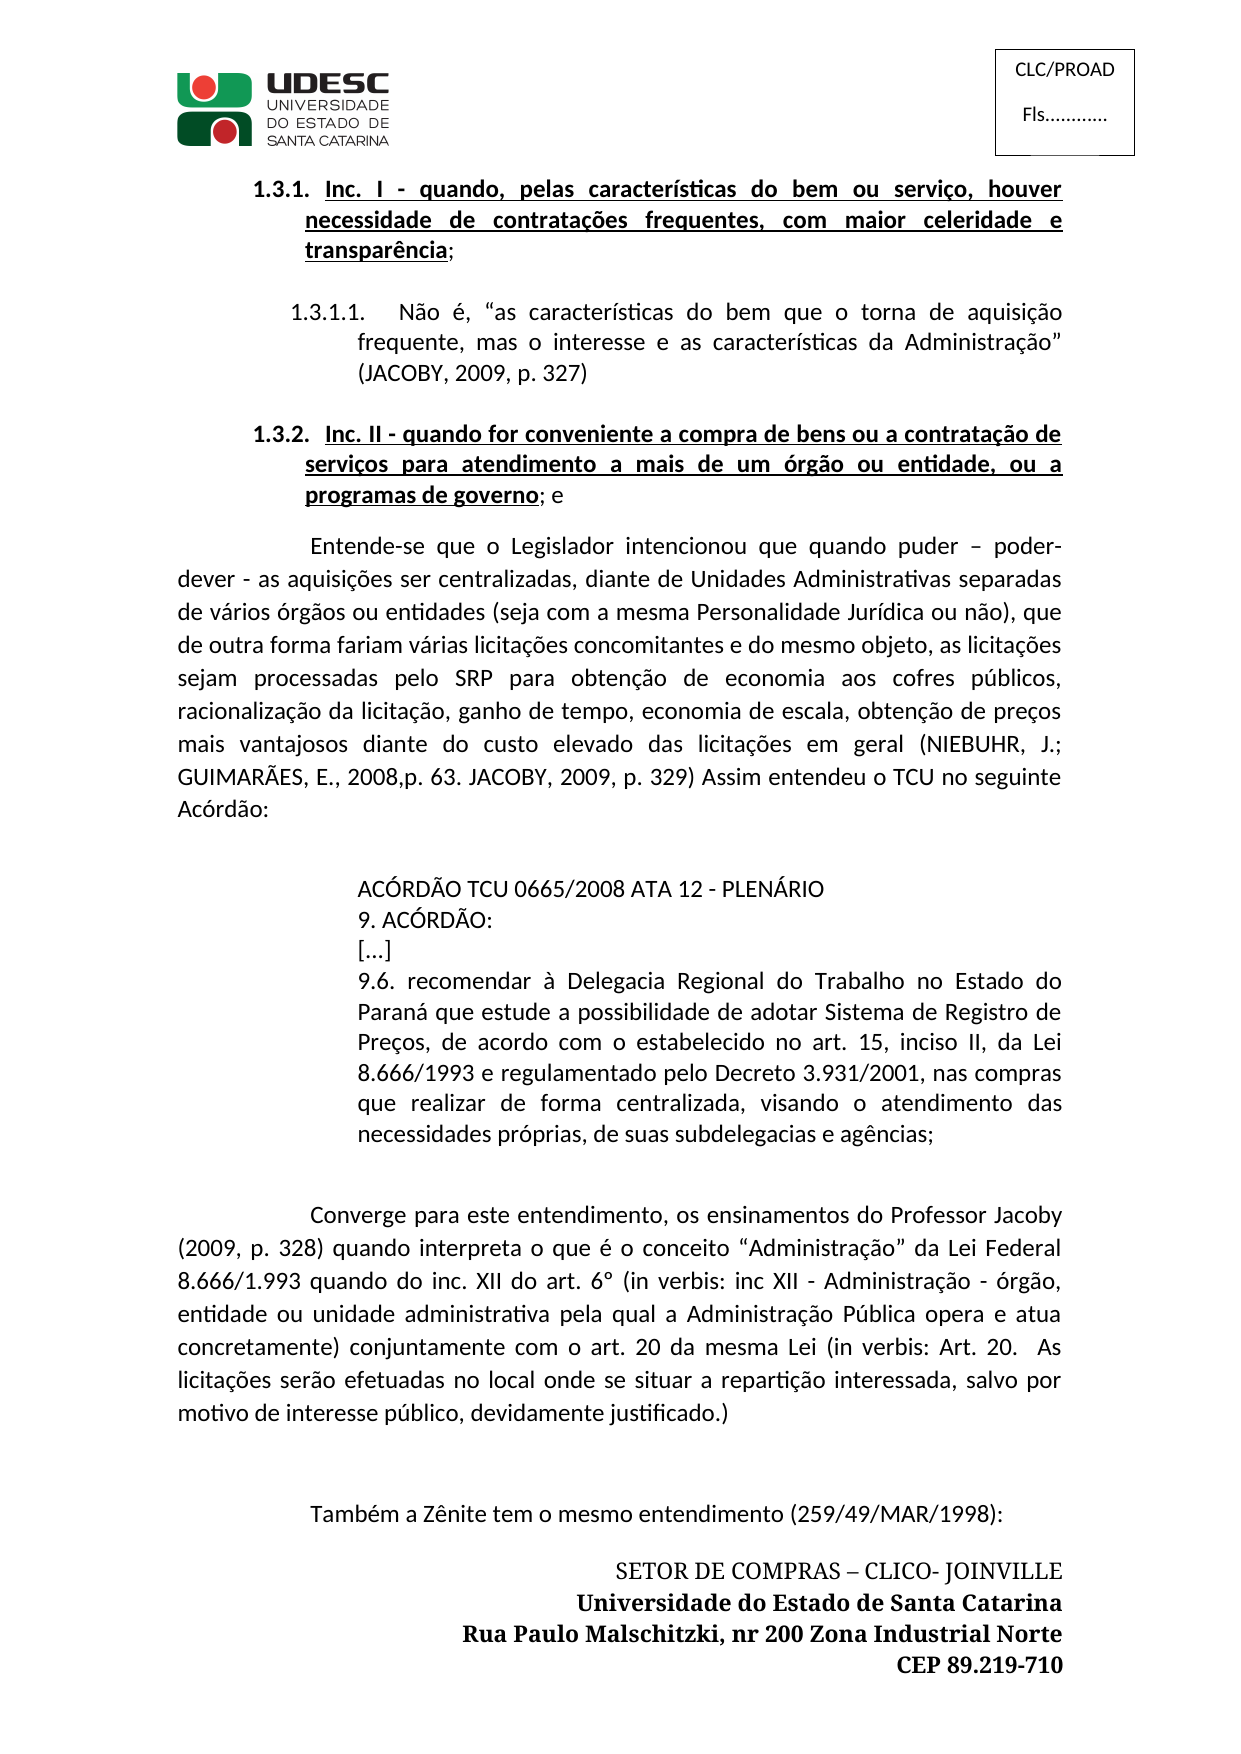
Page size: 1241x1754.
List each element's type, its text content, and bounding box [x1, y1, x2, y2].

list Não é, “as características do bem que o torna de aquisição frequente, mas o interesse e as características da Administração” (JACOBY, 2009, p. 327) [290, 296, 1063, 387]
list Inc. II - quando for conveniente a compra de bens ou a contratação de serviços para atendimento a mais de um órgão ou entidade, ou a programas de governo; e [252, 418, 1063, 509]
list ACÓRDÃO TCU 0665/2008 ATA 12 - PLENÁRIO [357, 874, 1063, 904]
list 9.6. recomendar à Delegacia Regional do Trabalho no Estado do Paraná que estude a possibilidade de adotar Sistema de Registro de Preços, de acordo com o estabelecido no art. 15, inciso II, da Lei 8.666/1993 e regulamentado pelo Decreto 3.931/2001, nas compras que realizar de forma centralizada, visando o atendimento das necessidades próprias, de suas subdelegacias e agências; [357, 965, 1063, 1148]
list Inc. I - quando, pelas características do bem ou serviço, houver necessidade de contratações frequentes, com maior celeridade e transparência; [252, 174, 1063, 265]
text Converge para este entendimento, os ensinamentos do Professor Jacoby (2009, p. 328) quando interpreta o que é o conceito “Administração” da Lei Federal 8.666/1.993 quando do inc. XII do art. 6º (in verbis: inc XII - Administração - órgão, entidade ou unidade administrativa pela qual a Administração Pública opera e atua concretamente) conjuntamente com o art. 20 da mesma Lei (in verbis: Art. 20. As licitações serão efetuadas no local onde se situar a repartição interessada, salvo por motivo de interesse público, devidamente justificado.) [177, 1200, 1063, 1428]
text Também a Zênite tem o mesmo entendimento (259/49/MAR/1998): [177, 1498, 1063, 1529]
picture [177, 73, 389, 146]
list [...] [357, 935, 1063, 965]
list 9. ACÓRDÃO: [357, 904, 1063, 935]
text Entende-se que o Legislador intencionou que quando puder – poder-dever - as aquisições ser centralizadas, diante de Unidades Administrativas separadas de vários órgãos ou entidades (seja com a mesma Personalidade Jurídica ou não), que de outra forma fariam várias licitações concomitantes e do mesmo objeto, as licitações sejam processadas pelo SRP para obtenção de economia aos cofres públicos, racionalização da licitação, ganho de tempo, economia de escala, obtenção de preços mais vantajosos diante do custo elevado das licitações em geral (NIEBUHR, J.; GUIMARÃES, E., 2008,p. 63. JACOBY, 2009, p. 329) Assim entendeu o TCU no seguinte Acórdão: [177, 530, 1063, 824]
